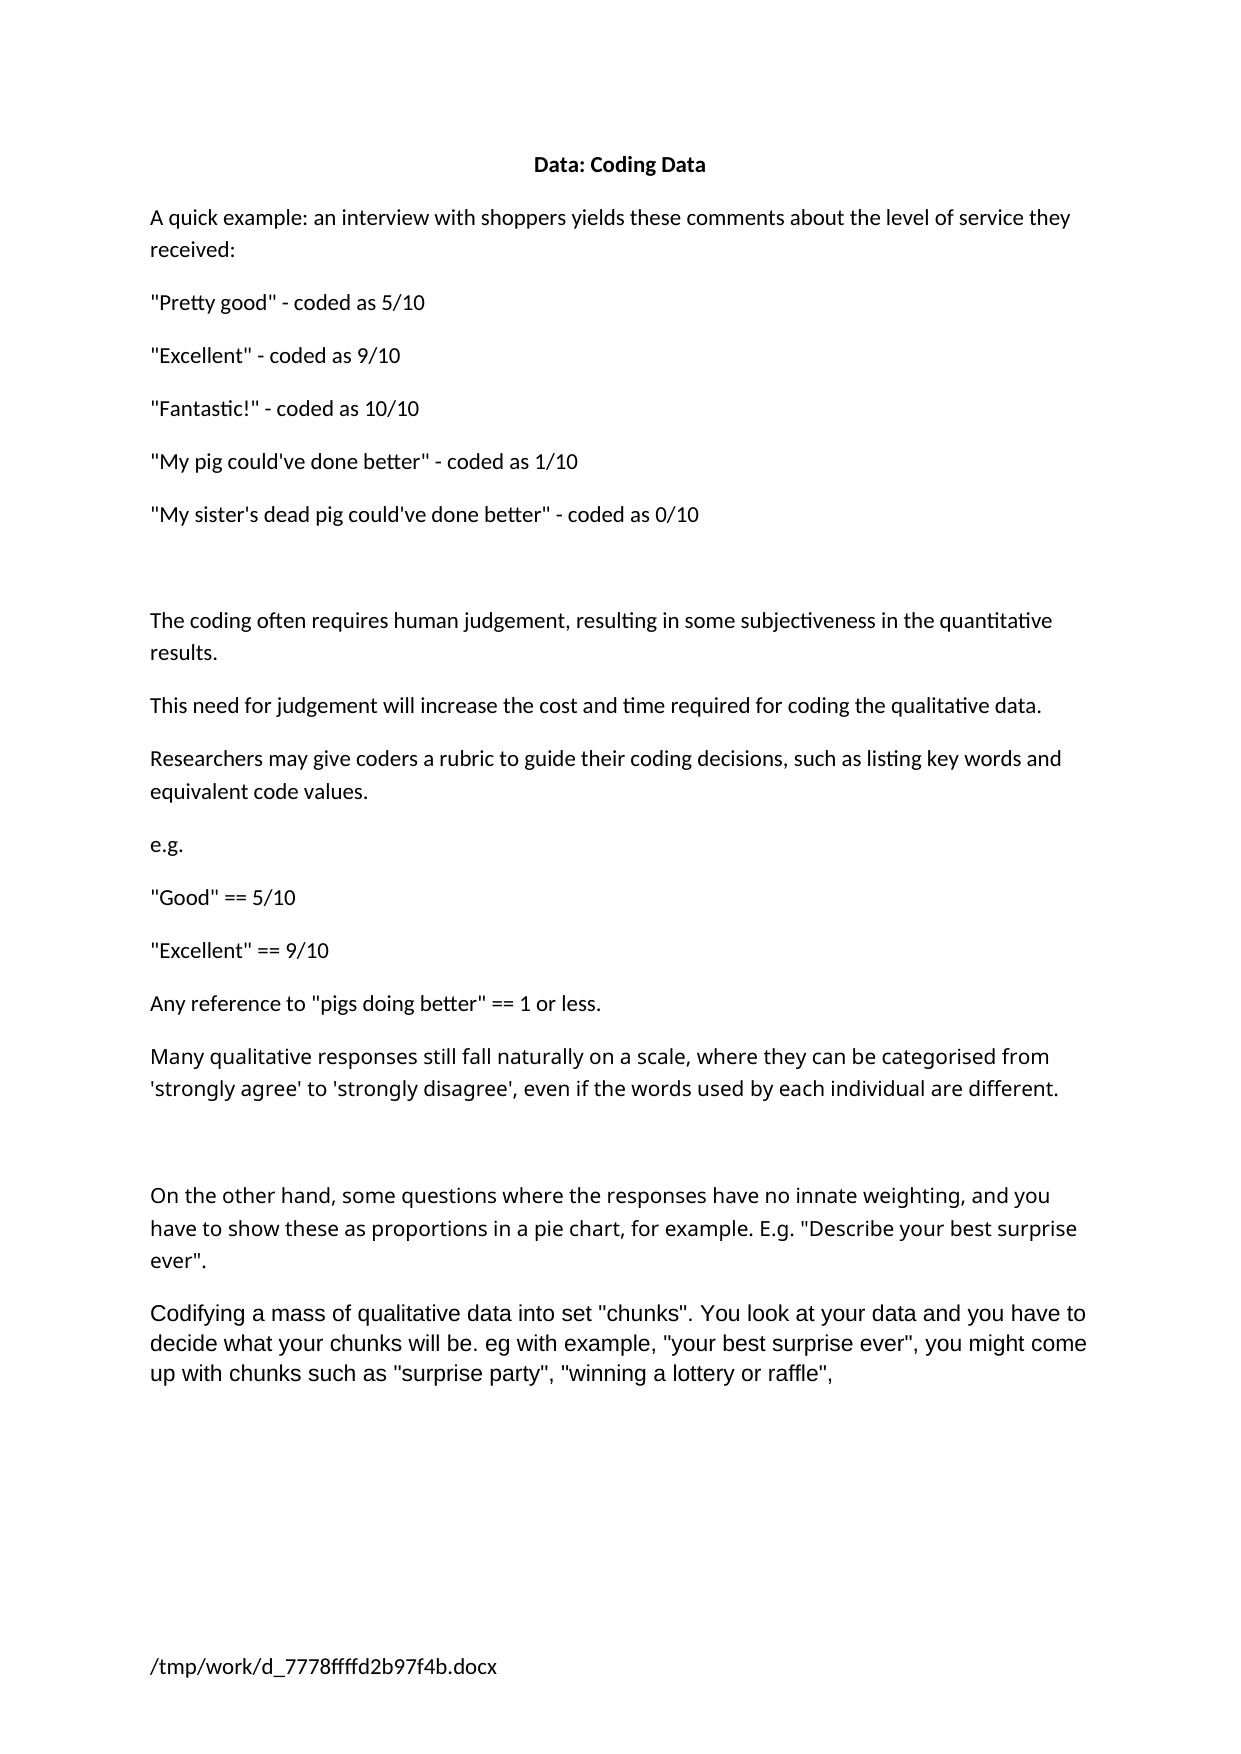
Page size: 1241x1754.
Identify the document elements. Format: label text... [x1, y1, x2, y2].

text "Fantastic!" - coded as 10/10 [150, 394, 1090, 422]
text On the other hand, some questions where the responses have no innate weighting, and you have to show these as proportions in a pie chart, for example. E.g. "Describe your best surprise ever". [150, 1181, 1090, 1275]
text "Excellent" == 9/10 [150, 936, 1090, 964]
text A quick example: an interview with shoppers yields these comments about the level of service they received: [150, 203, 1090, 263]
text e.g. [150, 830, 1090, 858]
text "Pretty good" - coded as 5/10 [150, 288, 1090, 316]
text "My sister's dead pig could've done better" - coded as 0/10 [150, 500, 1090, 528]
text Researchers may give coders a rubric to guide their coding decisions, such as listing key words and equivalent code values. [150, 744, 1090, 805]
text Data: Coding Data [150, 150, 1090, 178]
text Codifying a mass of qualitative data into set "chunks". You look at your data and you have to decide what your chunks will be. eg with example, "your best surprise ever", you might come up with chunks such as "surprise party", "winning a lottery or raffle", [150, 1300, 1090, 1387]
text "Excellent" - coded as 9/10 [150, 341, 1090, 369]
text Many qualitative responses still fall naturally on a scale, where they can be categorised from 'strongly agree' to 'strongly disagree', even if the words used by each individual are different. [150, 1042, 1090, 1103]
text "Good" == 5/10 [150, 883, 1090, 911]
text The coding often requires human judgement, resulting in some subjectiveness in the quantitative results. [150, 606, 1090, 667]
text Any reference to "pigs doing better" == 1 or less. [150, 989, 1090, 1017]
text This need for judgement will increase the cost and time required for coding the qualitative data. [150, 692, 1090, 719]
text "My pig could've done better" - coded as 1/10 [150, 447, 1090, 475]
